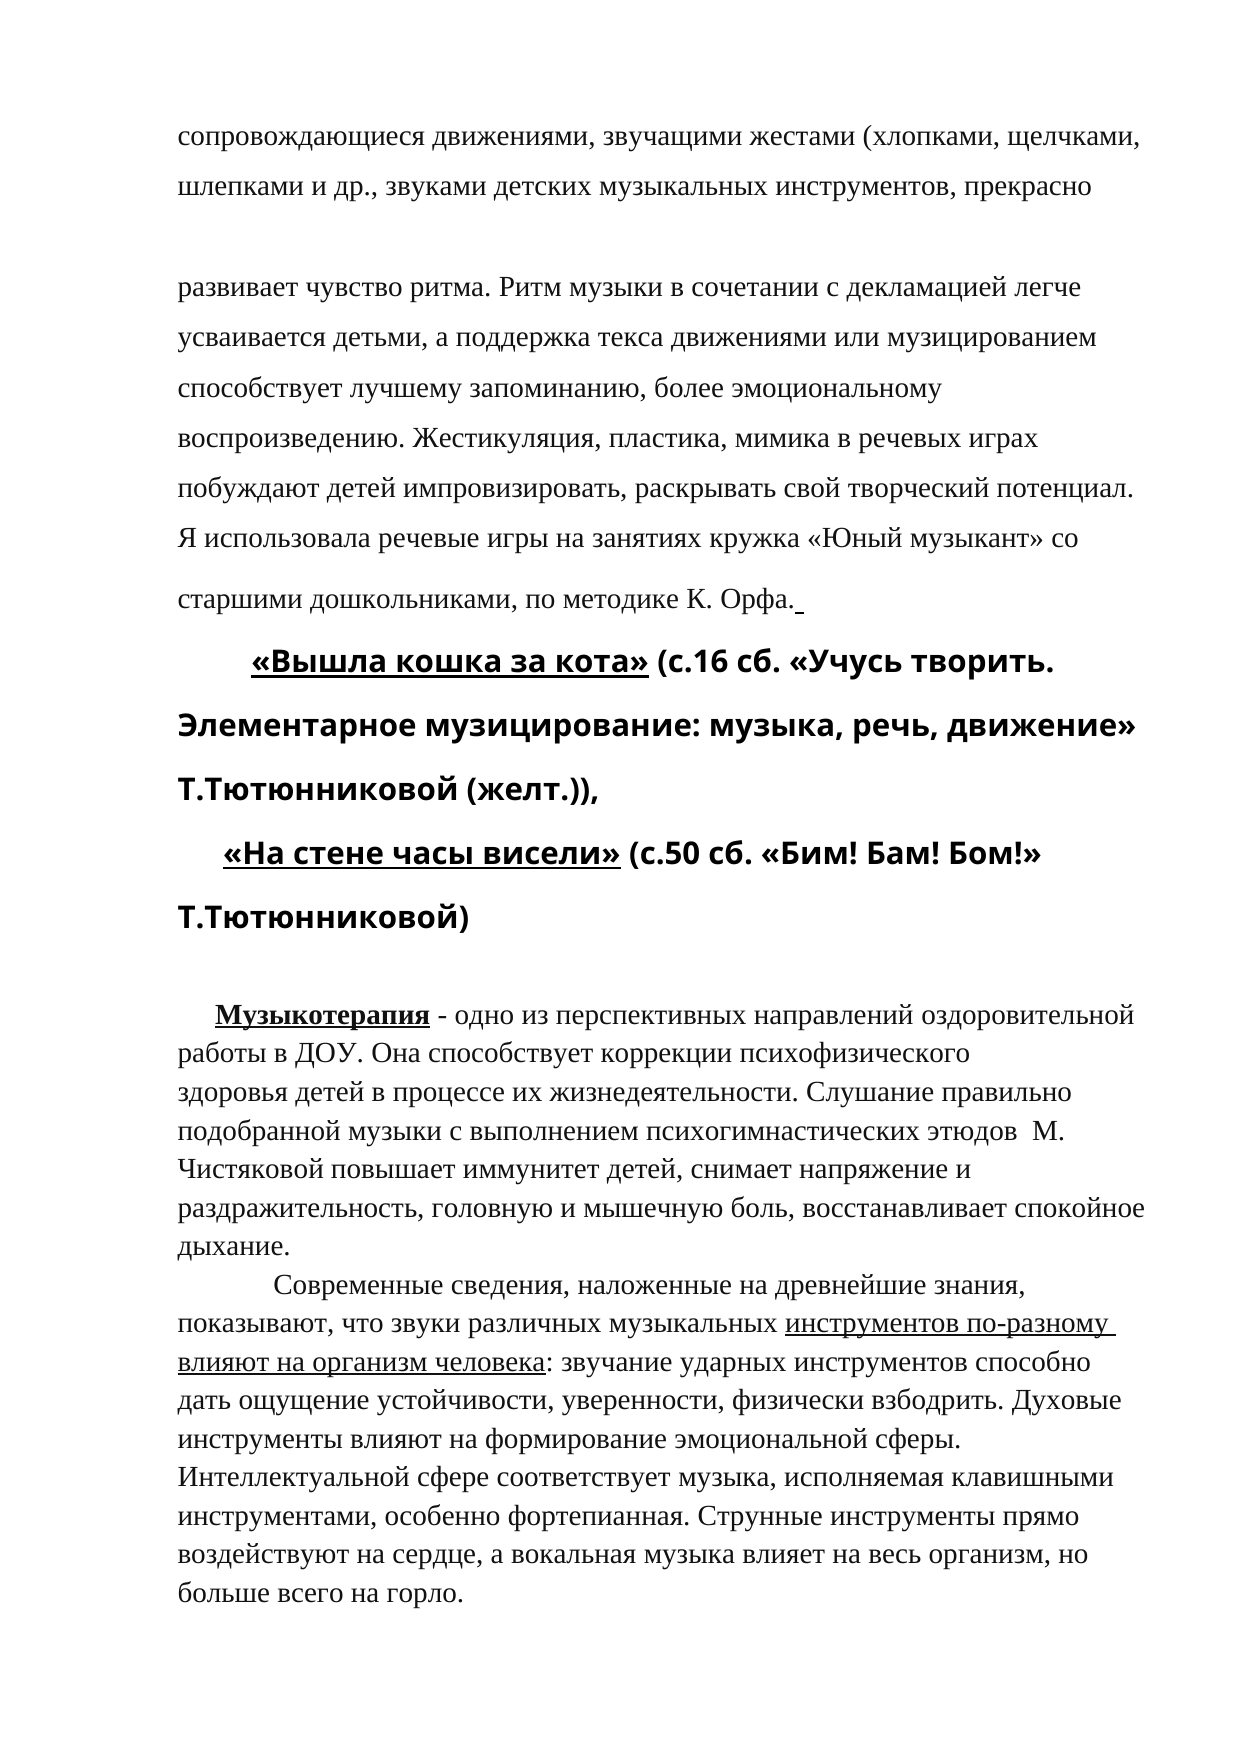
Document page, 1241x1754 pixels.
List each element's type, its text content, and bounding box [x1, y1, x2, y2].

text Современные сведения, наложенные на древнейшие знания, показывают, что звуки различных музыкальных инструментов по-разному влияют на организм человека: звучание ударных инструментов способно дать ощущение устойчивости, уверенности, физически взбодрить. Духовые инструменты влияют на формирование эмоциональной сферы. Интеллектуальной сфере соответствует музыка, исполняемая клавишными инструментами, особенно фортепианная. Струнные инструменты прямо воздействуют на сердце, а вокальная музыка влияет на весь организм, но больше всего на горло. [177, 1267, 1152, 1609]
text «Вышла кошка за кота» (с.16 сб. «Учусь творить. Элементарное музицирование: музыка, речь, движение» Т.Тютюнниковой (желт.)), [177, 639, 1152, 809]
text развивает чувство ритма. Ритм музыки в сочетании с декламацией легче усваивается детьми, а поддержка текса движениями или музицированием способствует лучшему запоминанию, более эмоциональному воспроизведению. Жестикуляция, пластика, мимика в речевых играх побуждают детей импровизировать, раскрывать свой творческий потенциал. Я использовала речевые игры на занятиях кружка «Юный музыкант» со старшими дошкольниками, по методике К. Орфа. [177, 269, 1152, 618]
text «На стене часы висели» (с.50 сб. «Бим! Бам! Бом!» Т.Тютюнниковой) [177, 831, 1152, 937]
text Музыкотерапия - одно из перспективных направлений оздоровительной работы в ДОУ. Она способствует коррекции психофизического здоровья детей в процессе их жизнедеятельности. Слушание правильно подобранной музыки с выполнением психогимнастических этюдов М. Чистяковой повышает иммунитет детей, снимает напряжение и раздражительность, головную и мышечную боль, восстанавливает спокойное дыхание. [177, 997, 1152, 1262]
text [177, 118, 1152, 202]
